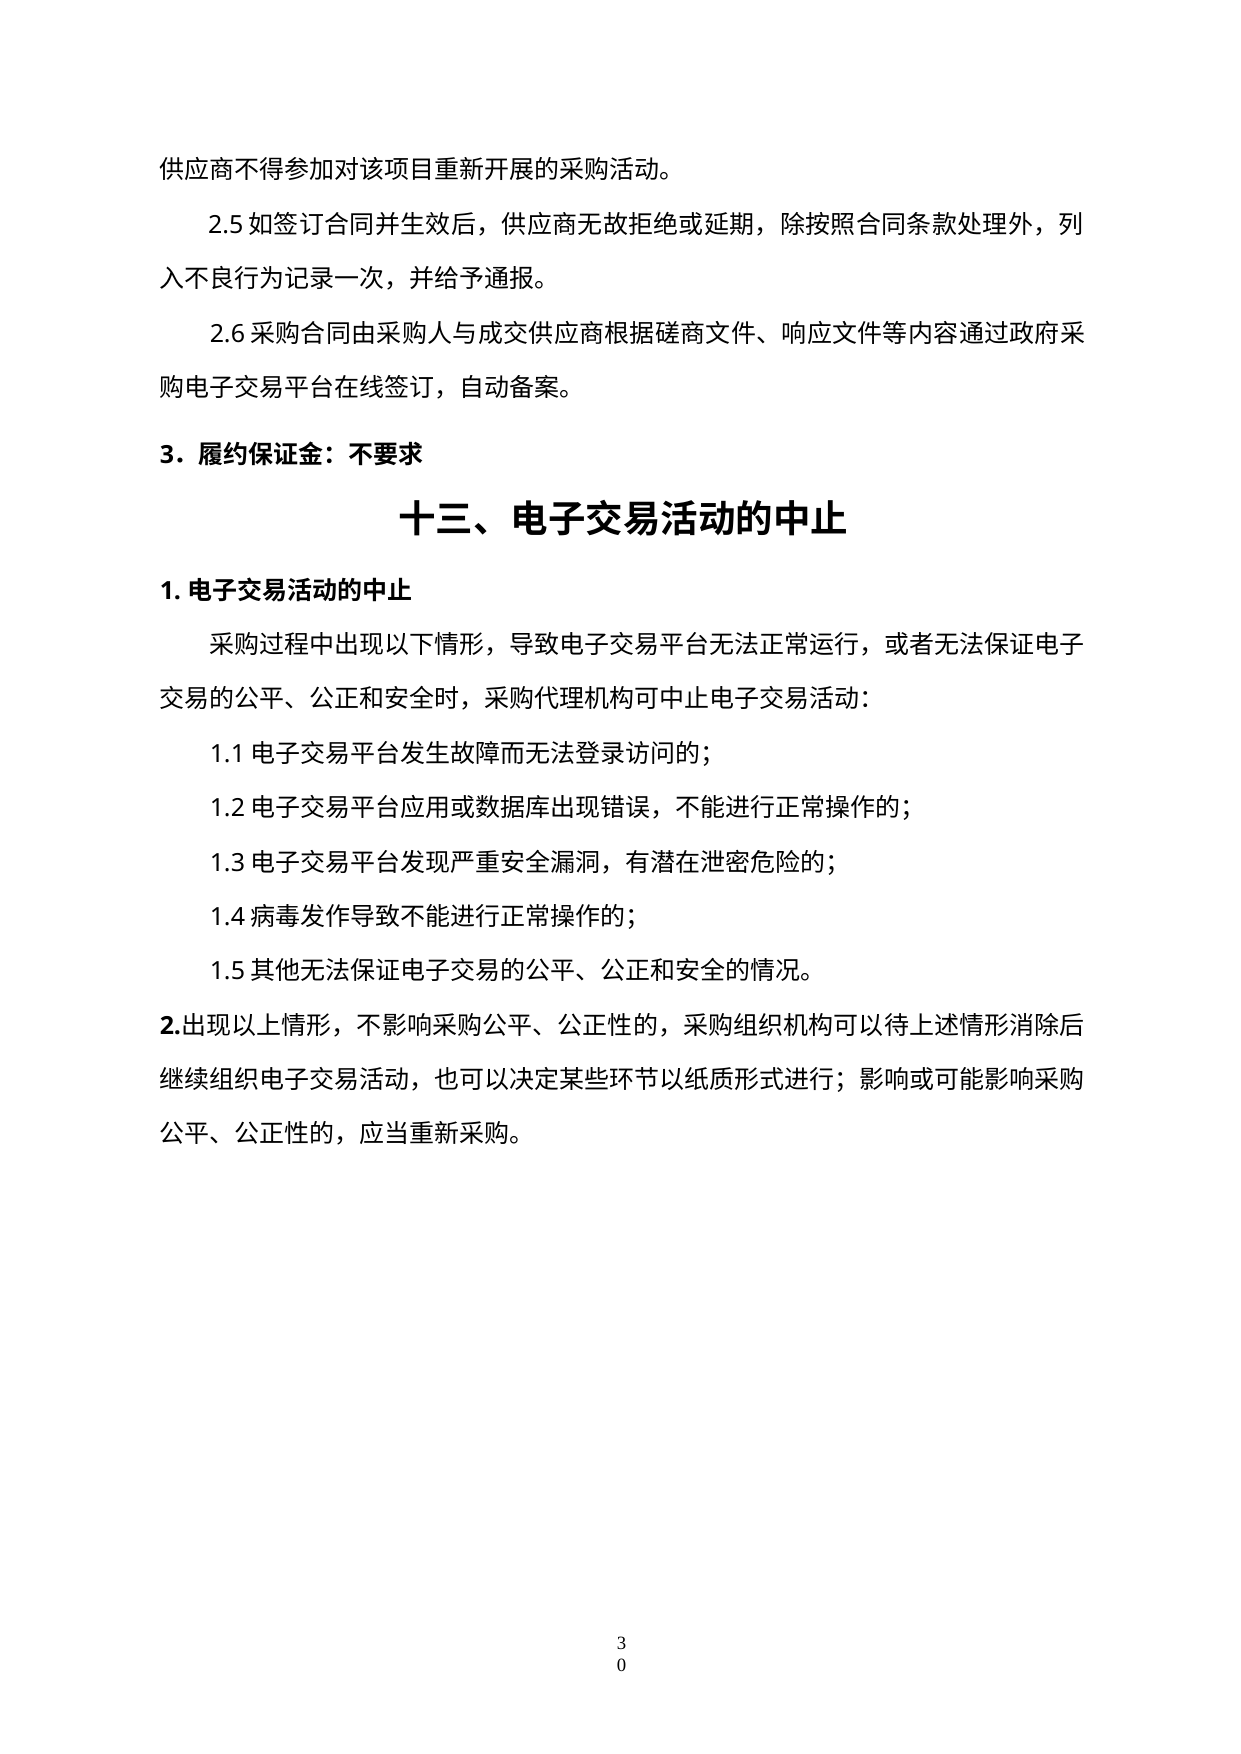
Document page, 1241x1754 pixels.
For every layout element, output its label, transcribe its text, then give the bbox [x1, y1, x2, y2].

text 2.5如签订合同并生效后，供应商无故拒绝或延期，除按照合同条款处理外，列入不良行为记录一次，并给予通报。 [159, 204, 1087, 295]
text 3．履约保证金：不要求 [159, 434, 1087, 471]
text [159, 150, 1087, 186]
text 1.4病毒发作导致不能进行正常操作的； [159, 896, 1087, 933]
text 1. 电子交易活动的中止 [159, 570, 1087, 606]
text 1.2电子交易平台应用或数据库出现错误，不能进行正常操作的； [159, 788, 1087, 824]
text 2.6采购合同由采购人与成交供应商根据磋商文件、响应文件等内容通过政府采购电子交易平台在线签订，自动备案。 [159, 313, 1087, 404]
text 1.5其他无法保证电子交易的公平、公正和安全的情况。 [159, 951, 1087, 987]
text 1.1电子交易平台发生故障而无法登录访问的； [159, 733, 1087, 769]
text 2.出现以上情形，不影响采购公平、公正性的，采购组织机构可以待上述情形消除后继续组织电子交易活动，也可以决定某些环节以纸质形式进行；影响或可能影响采购公平、公正性的，应当重新采购。 [159, 1005, 1087, 1150]
text 十三、电子交易活动的中止 [159, 489, 1087, 543]
text 采购过程中出现以下情形，导致电子交易平台无法正常运行，或者无法保证电子交易的公平、公正和安全时，采购代理机构可中止电子交易活动： [159, 624, 1087, 715]
text 1.3电子交易平台发现严重安全漏洞，有潜在泄密危险的； [159, 842, 1087, 878]
